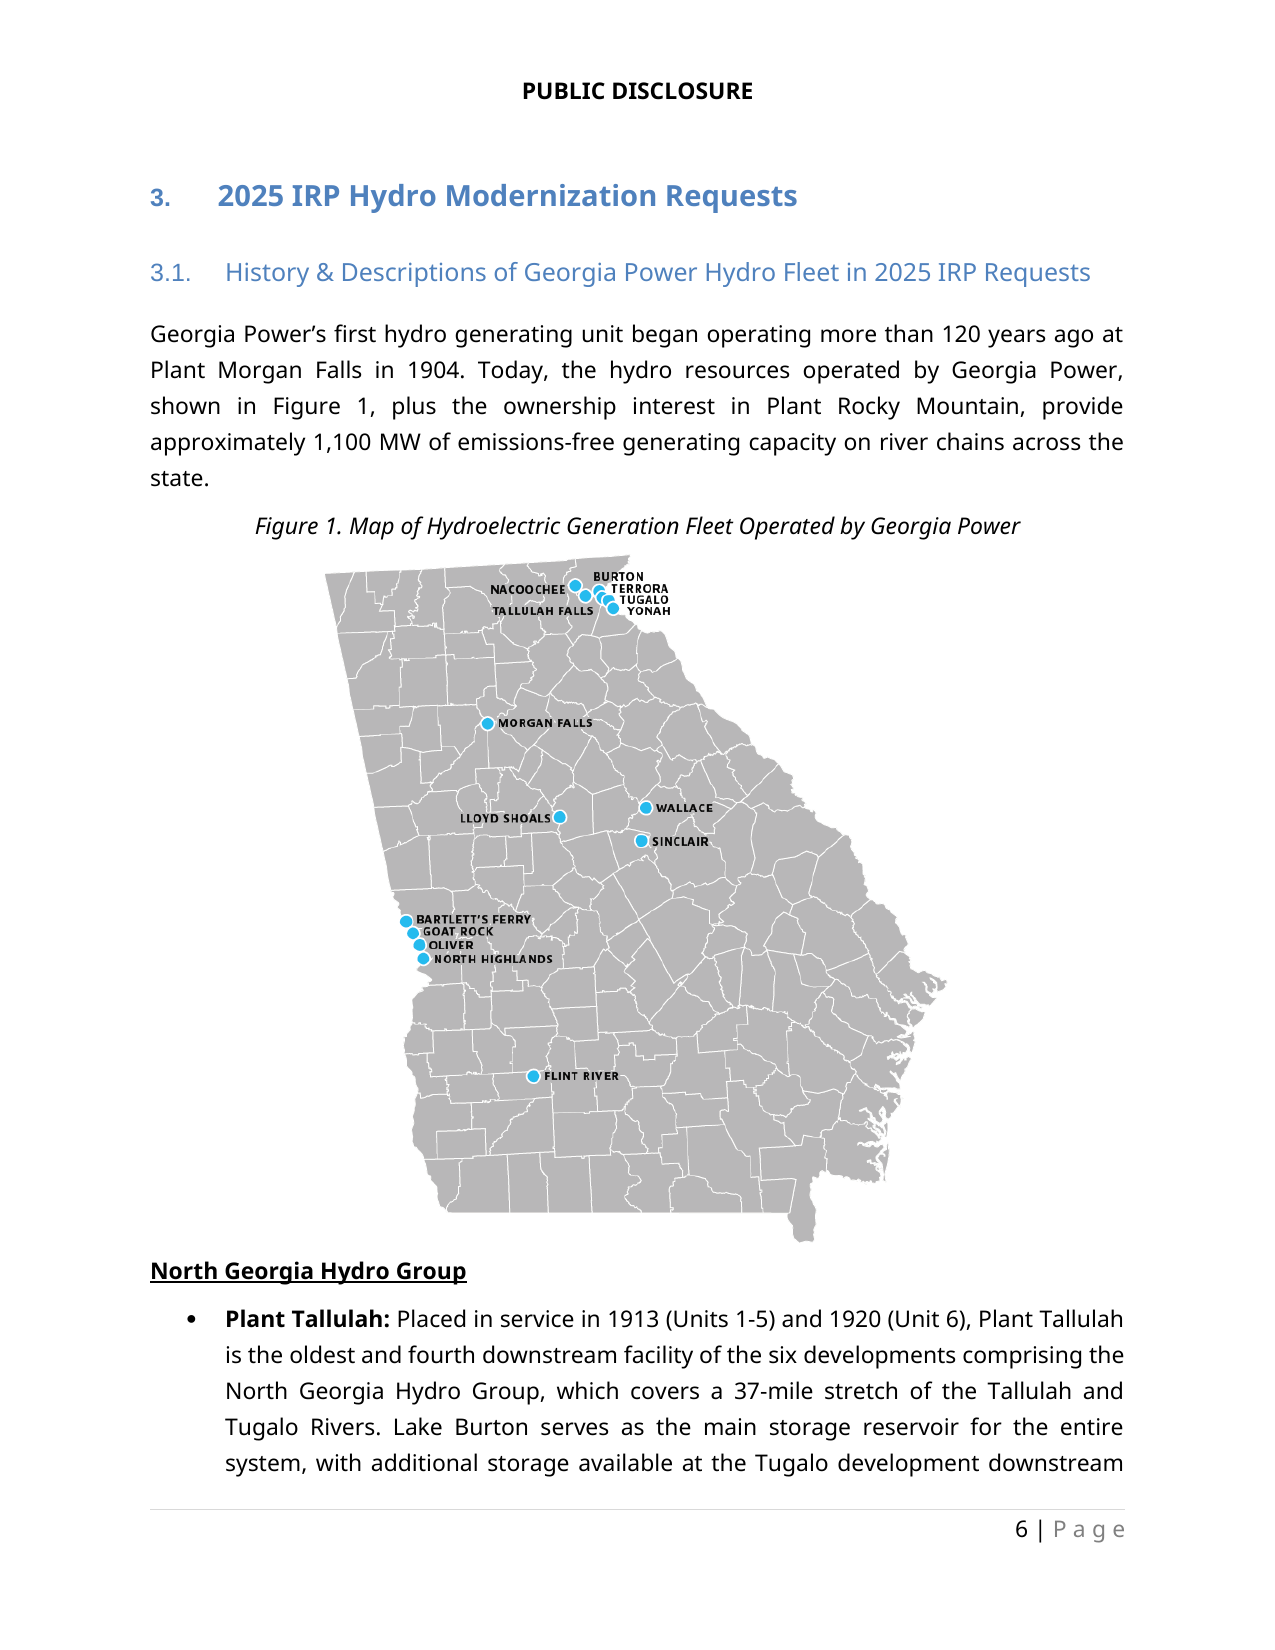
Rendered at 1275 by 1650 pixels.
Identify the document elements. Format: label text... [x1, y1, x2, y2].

subtitle 2025 IRP Hydro Modernization Requests [150, 175, 1125, 215]
text North Georgia Hydro Group [150, 1255, 1125, 1286]
picture [312, 545, 963, 1251]
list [187, 1303, 1125, 1478]
subtitle History & Descriptions of Georgia Power Hydro Fleet in 2025 IRP Requests [150, 254, 1125, 288]
text Georgia Power’s first hydro generating unit began operating more than 120 years ago at Plant Morgan Falls in 1904. Today, the hydro resources operated by Georgia Power, shown in Figure 1, plus the ownership interest in Plant Rocky Mountain, provide approximately 1,100 MW of emissions-free generating capacity on river chains across the state. [150, 318, 1125, 493]
